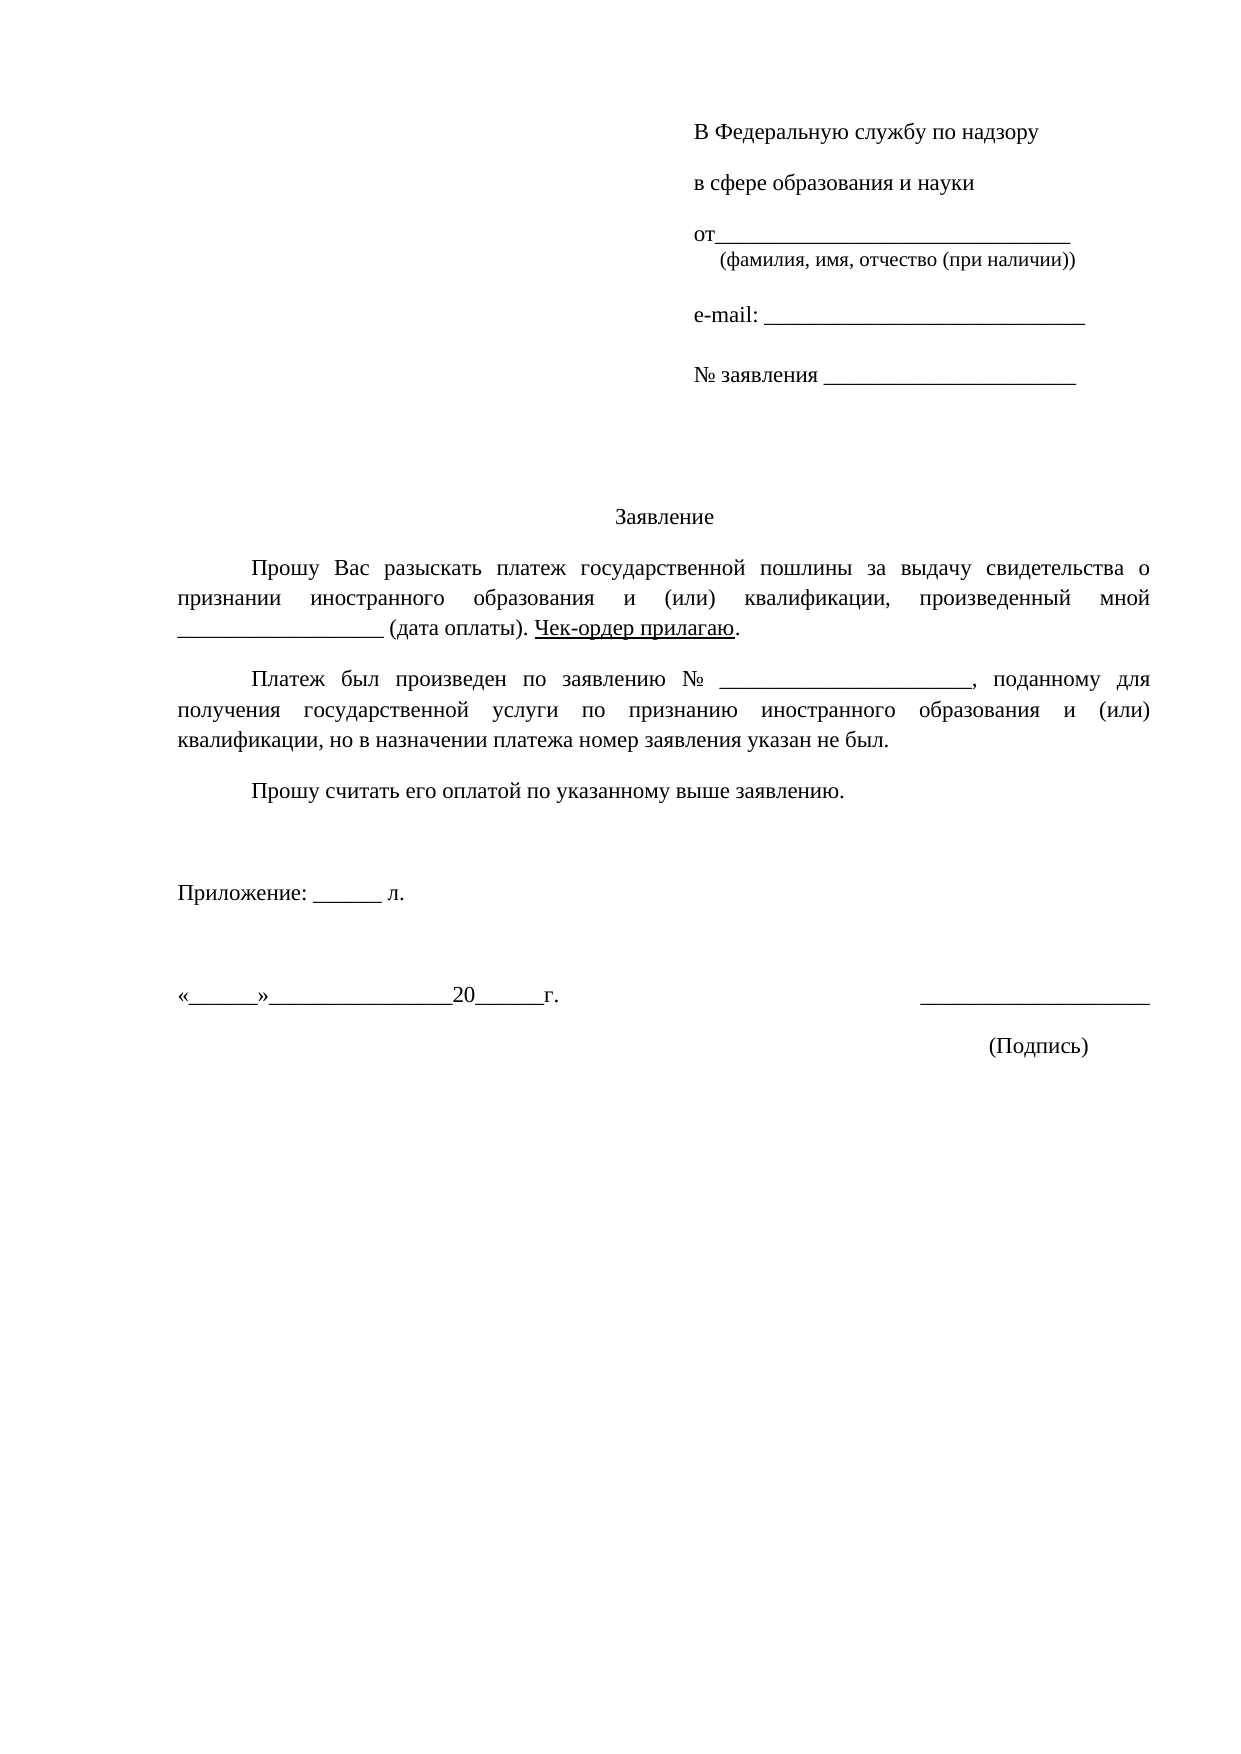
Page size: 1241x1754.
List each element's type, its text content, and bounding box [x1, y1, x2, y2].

text (Подпись) [915, 1032, 1152, 1058]
text «______»________________20______г. ____________________ [177, 981, 1152, 1007]
text в сфере образования и науки [693, 169, 1152, 196]
text Заявление [177, 503, 1152, 529]
text В Федеральную службу по надзору [693, 118, 1152, 144]
text № заявления ______________________ [693, 361, 1152, 388]
text Приложение: ______ л. [177, 879, 1152, 905]
text Прошу Вас разыскать платеж государственной пошлины за выдачу свидетельства о признании иностранного образования и (или) квалификации, произведенный мной __________________ (дата оплаты). Чек-ордер прилагаю. [177, 554, 1152, 641]
text Платеж был произведен по заявлению № ______________________, поданному для получения государственной услуги по признанию иностранного образования и (или) квалификации, но в назначении платежа номер заявления указан не был. [177, 665, 1152, 752]
text от_______________________________ [693, 220, 1152, 247]
text Прошу считать его оплатой по указанному выше заявлению. [177, 777, 1152, 803]
text (фамилия, имя, отчество (при наличии)) [693, 247, 1152, 271]
text e-mail: ____________________________ [693, 301, 1152, 327]
